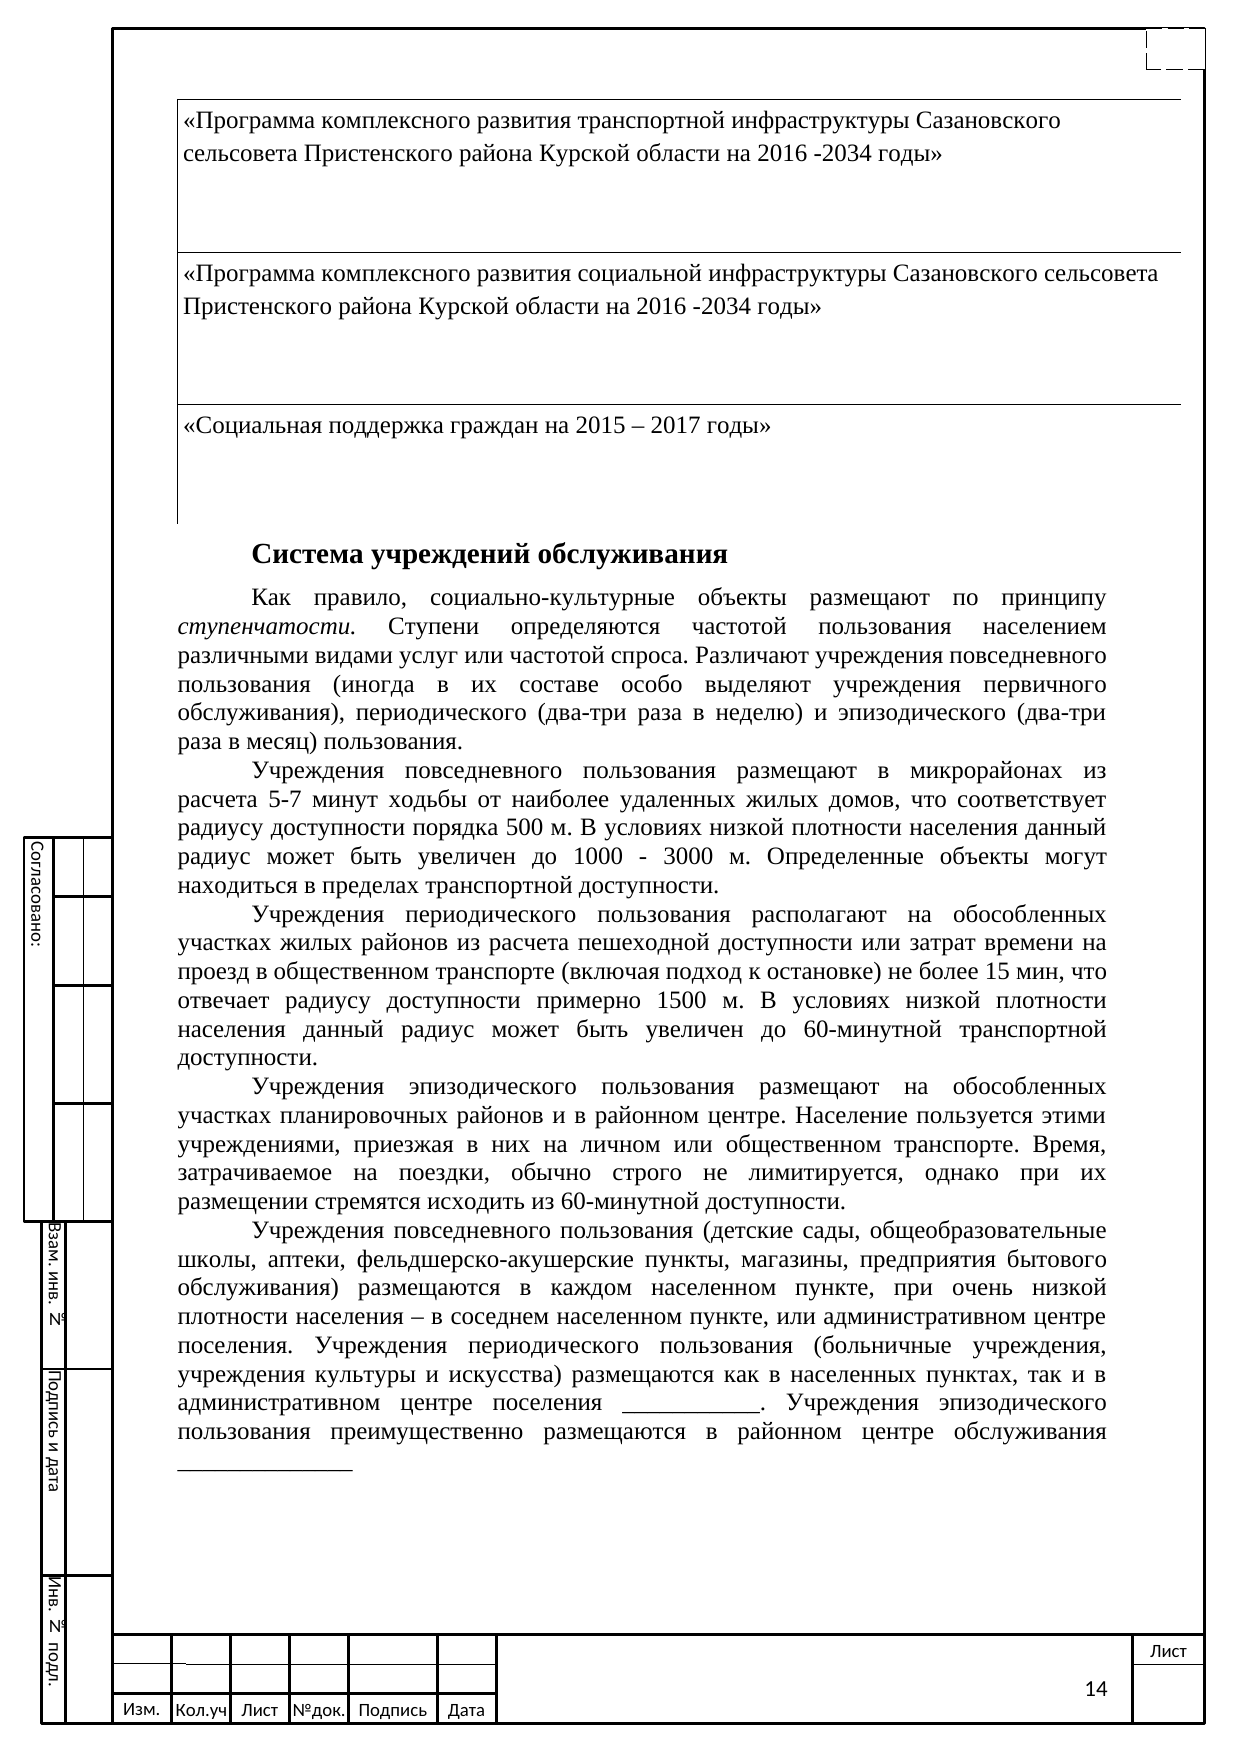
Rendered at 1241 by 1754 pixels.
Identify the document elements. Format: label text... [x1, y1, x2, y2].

table_cell «Программа комплексного развития социальной инфраструктуры Сазановского сельсовета Пристенского района Курской области на 2016 -2034 годы» [178, 372, 1181, 524]
table_cell «Социальная поддержка граждан на 2015 – 2017 годы» [178, 525, 1181, 644]
text Учреждения повседневного пользования размещают в микрорайонах из расчета 5-7 минут ходьбы от наиболее удаленных жилых домов, что соответствует радиусу доступности порядка 500 м. В условиях низкой плотности населения данный радиус может быть увеличен до 1000 - 3000 м. Определенные объекты могут находиться в пределах транспортной доступности. [177, 875, 1107, 1018]
text Учреждения периодического пользования располагают на обособленных участках жилых районов из расчета пешеходной доступности или затрат времени на проезд в общественном транспорте (включая подход к остановке) не более 15 мин, что отвечает радиусу доступности примерно 1500 м. В условиях низкой плотности населения данный радиус может быть увеличен до 60-минутной транспортной доступности. [177, 1018, 1107, 1191]
table_cell «Программа комплексного развития транспортной инфраструктуры Сазановского сельсовета Пристенского района Курской области на 2016 -2034 годы» [178, 220, 1181, 371]
text Система учреждений обслуживания [177, 656, 1107, 690]
text Учреждения повседневного пользования (детские сады, общеобразовательные школы, аптеки, фельдшерско-акушерские пункты, магазины, предприятия бытового обслуживания) размещаются в каждом населенном пункте, при очень низкой плотности населения – в соседнем населенном пункте, или административном центре поселения. Учреждения периодического пользования (больничные учреждения, учреждения культуры и искусства) размещаются как в населенных пунктах, так и в административном центре поселения ___________. Учреждения эпизодического пользования преимущественно размещаются в районном центре обслуживания ______________ [177, 1335, 1107, 1593]
text Учреждения эпизодического пользования размещают на обособленных участках планировочных районов и в районном центре. Население пользуется этими учреждениями, приезжая в них на личном или общественном транспорте. Время, затрачиваемое на поездки, обычно строго не лимитируется, однако при их размещении стремятся исходить из 60-минутной доступности. [177, 1191, 1107, 1335]
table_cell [178, 100, 1181, 218]
text Как правило, социально-культурные объекты размещают по принципу ступенчатости. Ступени определяются частотой пользования населением различными видами услуг или частотой спроса. Различают учреждения повседневного пользования (иногда в их составе особо выделяют учреждения первичного обслуживания), периодического (два-три раза в неделю) и эпизодического (два-три раза в месяц) пользования. [177, 702, 1107, 875]
